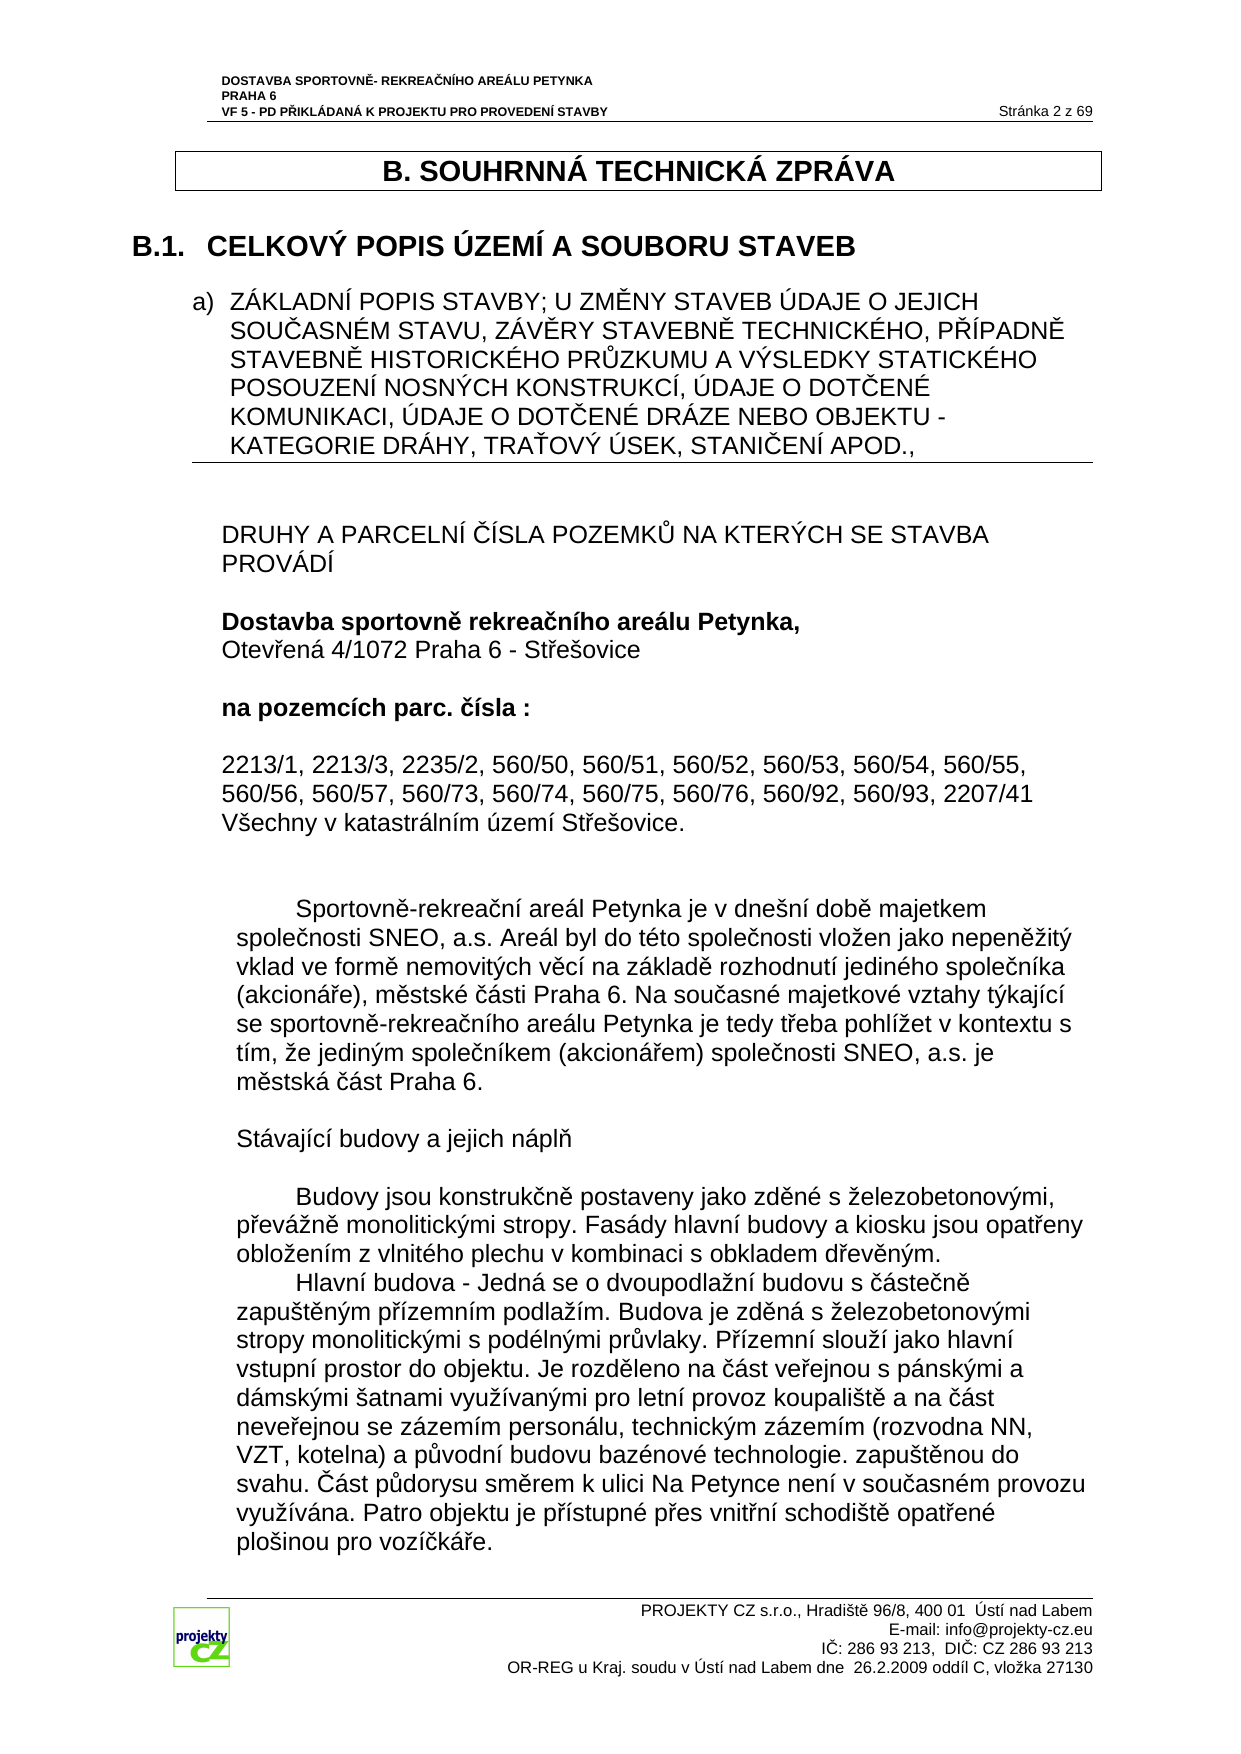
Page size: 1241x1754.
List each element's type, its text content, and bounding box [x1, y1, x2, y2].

subtitle Celkový popis území a souboru staveb [132, 228, 1093, 262]
text Hlavní budova - Jedná se o dvoupodlažní budovu s částečně zapuštěným přízemním podlažím. Budova je zděná s železobetonovými stropy monolitickými s podélnými průvlaky. Přízemní slouží jako hlavní vstupní prostor do objektu. Je rozděleno na část veřejnou s pánskými a dámskými šatnami využívanými pro letní provoz koupaliště a na část neveřejnou se zázemím personálu, technickým zázemím (rozvodna NN, VZT, kotelna) a původní budovu bazénové technologie. zapuštěnou do svahu. Část půdorysu směrem k ulici Na Petynce není v současném provozu využívána. Patro objektu je přístupné přes vnitřní schodiště opatřené plošinou pro vozíčkáře. [236, 1268, 1093, 1555]
picture [170, 1605, 233, 1670]
text Stávající budovy a jejich náplň [221, 1124, 1093, 1153]
text na pozemcích parc. čísla : [207, 693, 1093, 721]
text Otevřená 4/1072 Praha 6 - Střešovice [207, 635, 1093, 664]
text DRUHY A PARCELNÍ ČÍSLA POZEMKŮ NA KTERÝCH SE STAVBA PROVÁDÍ [221, 520, 1093, 578]
text Všechny v katastrálním území Střešovice. [207, 808, 1093, 836]
text Sportovně-rekreační areál Petynka je v dnešní době majetkem společnosti SNEO, a.s. Areál byl do této společnosti vložen jako nepeněžitý vklad ve formě nemovitých věcí na základě rozhodnutí jediného společníka (akcionáře), městské části Praha 6. Na současné majetkové vztahy týkající se sportovně-rekreačního areálu Petynka je tedy třeba pohlížet v kontextu s tím, že jediným společníkem (akcionářem) společnosti SNEO, a.s. je městská část Praha 6. [236, 894, 1093, 1095]
text Dostavba sportovně rekreačního areálu Petynka, [207, 606, 1093, 635]
text 2213/1, 2213/3, 2235/2, 560/50, 560/51, 560/52, 560/53, 560/54, 560/55, 560/56, 560/57, 560/73, 560/74, 560/75, 560/76, 560/92, 560/93, 2207/41 [221, 750, 1093, 808]
subtitle Souhrnná technická zpráva [176, 152, 1101, 190]
text Budovy jsou konstrukčně postaveny jako zděné s železobetonovými, převážně monolitickými stropy. Fasády hlavní budovy a kiosku jsou opatřeny obložením z vlnitého plechu v kombinaci s obkladem dřevěným. [236, 1181, 1093, 1268]
subtitle ZÁKLADNÍ POPIS STAVBY; U ZMĚNY STAVEB ÚDAJE O JEJICH SOUČASNÉM STAVU, ZÁVĚRY STAVEBNĚ TECHNICKÉHO, PŘÍPADNĚ STAVEBNĚ HISTORICKÉHO PRŮZKUMU A VÝSLEDKY STATICKÉHO POSOUZENÍ NOSNÝCH KONSTRUKCÍ, ÚDAJE O DOTČENÉ KOMUNIKACI, ÚDAJE O DOTČENÉ DRÁZE NEBO OBJEKTU - KATEGORIE DRÁHY, TRAŤOVÝ ÚSEK, STANIČENÍ APOD., [192, 287, 1093, 462]
